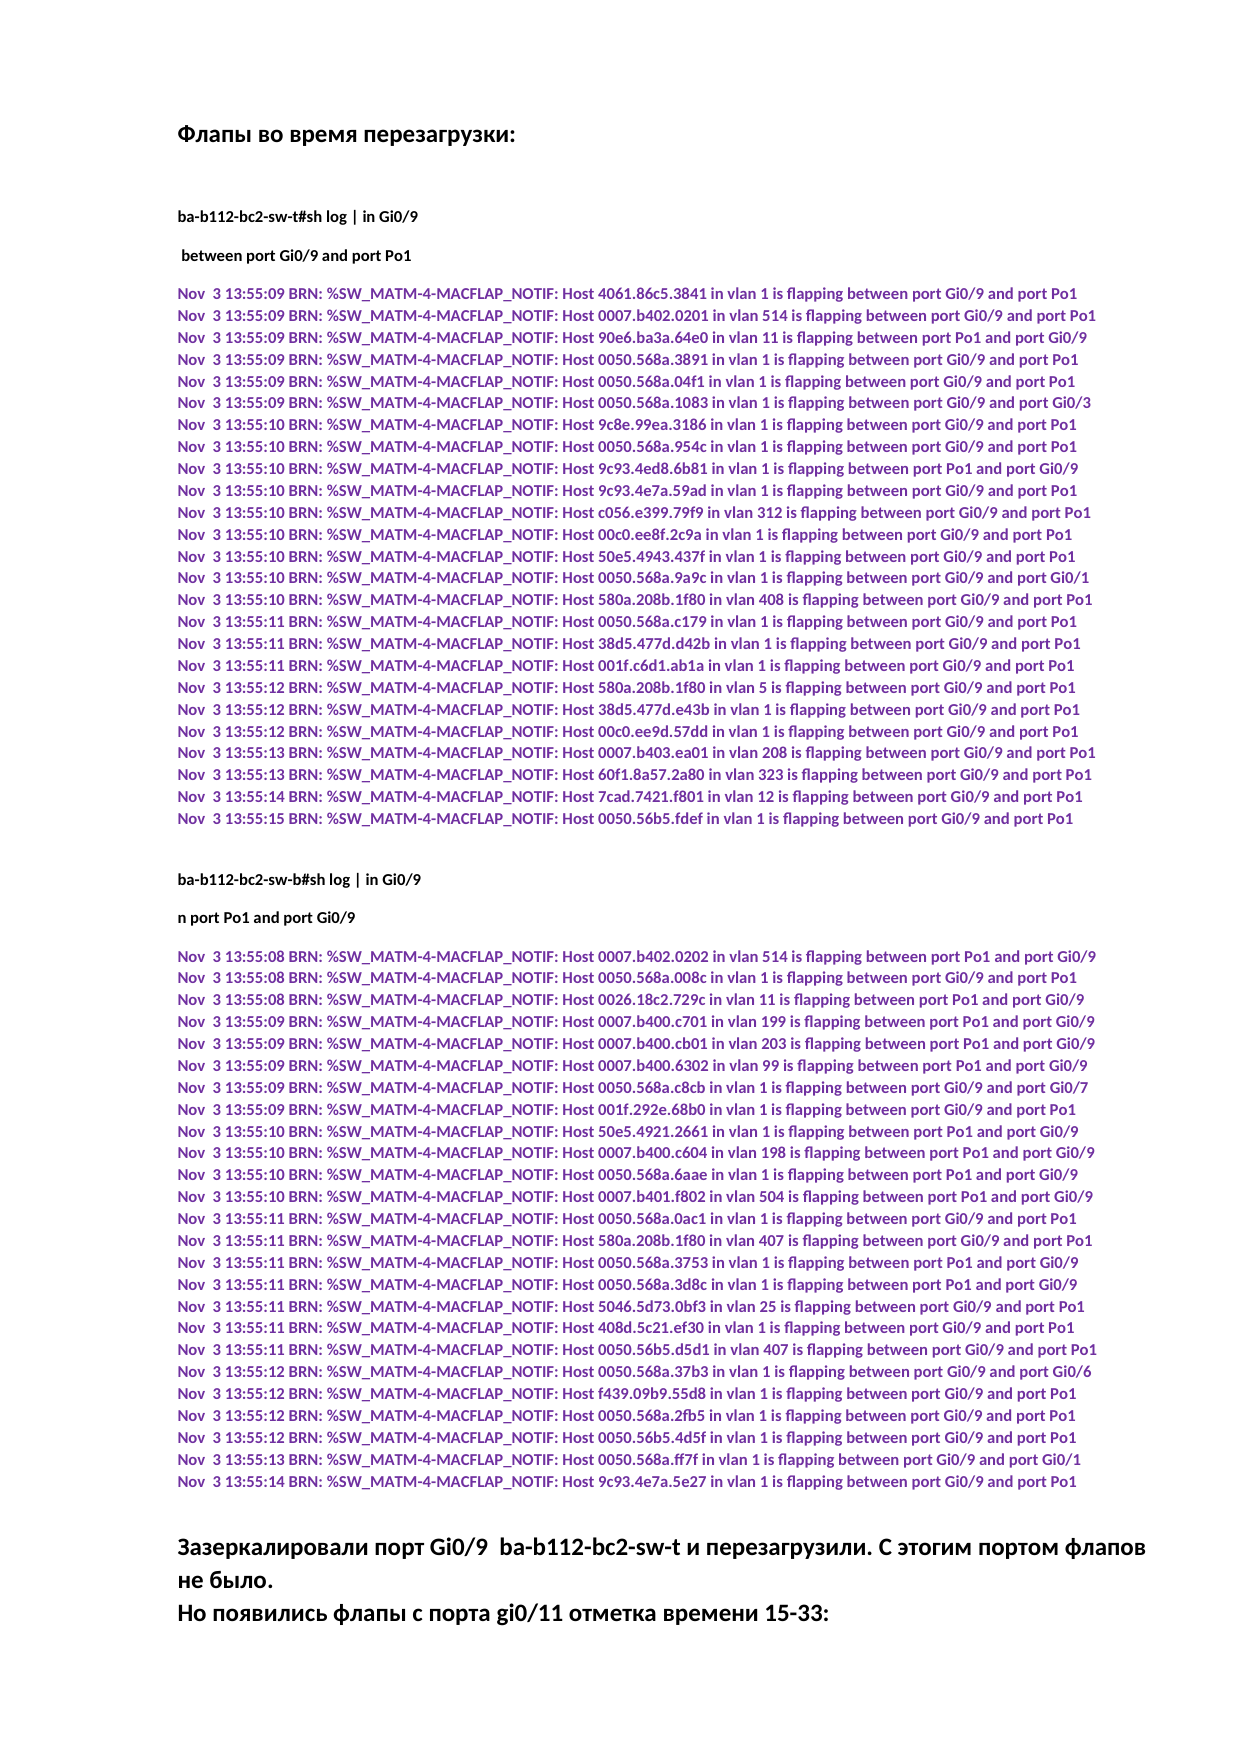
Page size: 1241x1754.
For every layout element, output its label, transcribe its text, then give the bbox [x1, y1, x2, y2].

text Nov 3 13:55:12 BRN: %SW_MATM-4-MACFLAP_NOTIF: Host 580a.208b.1f80 in vlan 5 is flapping between port Gi0/9 and port Po1 [177, 677, 1152, 697]
text Nov 3 13:55:10 BRN: %SW_MATM-4-MACFLAP_NOTIF: Host 580a.208b.1f80 in vlan 408 is flapping between port Gi0/9 and port Po1 [177, 589, 1152, 610]
text Nov 3 13:55:11 BRN: %SW_MATM-4-MACFLAP_NOTIF: Host 408d.5c21.ef30 in vlan 1 is flapping between port Gi0/9 and port Po1 [177, 1318, 1152, 1338]
text Nov 3 13:55:10 BRN: %SW_MATM-4-MACFLAP_NOTIF: Host 9c93.4ed8.6b81 in vlan 1 is flapping between port Po1 and port Gi0/9 [177, 458, 1152, 479]
text Nov 3 13:55:10 BRN: %SW_MATM-4-MACFLAP_NOTIF: Host 9c8e.99ea.3186 in vlan 1 is flapping between port Gi0/9 and port Po1 [177, 414, 1152, 435]
text Nov 3 13:55:09 BRN: %SW_MATM-4-MACFLAP_NOTIF: Host 0050.568a.c8cb in vlan 1 is flapping between port Gi0/9 and port Gi0/7 [177, 1077, 1152, 1097]
text Nov 3 13:55:09 BRN: %SW_MATM-4-MACFLAP_NOTIF: Host 001f.292e.68b0 in vlan 1 is flapping between port Gi0/9 and port Po1 [177, 1099, 1152, 1119]
text Nov 3 13:55:09 BRN: %SW_MATM-4-MACFLAP_NOTIF: Host 0050.568a.1083 in vlan 1 is flapping between port Gi0/9 and port Gi0/3 [177, 393, 1152, 413]
text Nov 3 13:55:11 BRN: %SW_MATM-4-MACFLAP_NOTIF: Host 580a.208b.1f80 in vlan 407 is flapping between port Gi0/9 and port Po1 [177, 1230, 1152, 1251]
text Nov 3 13:55:09 BRN: %SW_MATM-4-MACFLAP_NOTIF: Host 90e6.ba3a.64e0 in vlan 11 is flapping between port Po1 and port Gi0/9 [177, 327, 1152, 347]
text Nov 3 13:55:12 BRN: %SW_MATM-4-MACFLAP_NOTIF: Host 0050.568a.37b3 in vlan 1 is flapping between port Gi0/9 and port Gi0/6 [177, 1361, 1152, 1382]
text Nov 3 13:55:15 BRN: %SW_MATM-4-MACFLAP_NOTIF: Host 0050.56b5.fdef in vlan 1 is flapping between port Gi0/9 and port Po1 [177, 808, 1152, 829]
text Nov 3 13:55:12 BRN: %SW_MATM-4-MACFLAP_NOTIF: Host 0050.56b5.4d5f in vlan 1 is flapping between port Gi0/9 and port Po1 [177, 1427, 1152, 1447]
text Nov 3 13:55:11 BRN: %SW_MATM-4-MACFLAP_NOTIF: Host 38d5.477d.d42b in vlan 1 is flapping between port Gi0/9 and port Po1 [177, 633, 1152, 654]
text Nov 3 13:55:09 BRN: %SW_MATM-4-MACFLAP_NOTIF: Host 4061.86c5.3841 in vlan 1 is flapping between port Gi0/9 and port Po1 [177, 283, 1152, 304]
text Nov 3 13:55:12 BRN: %SW_MATM-4-MACFLAP_NOTIF: Host 00c0.ee9d.57dd in vlan 1 is flapping between port Gi0/9 and port Po1 [177, 721, 1152, 741]
text Флапы во время перезагрузки: [177, 118, 1152, 149]
text Nov 3 13:55:09 BRN: %SW_MATM-4-MACFLAP_NOTIF: Host 0050.568a.3891 in vlan 1 is flapping between port Gi0/9 and port Po1 [177, 349, 1152, 369]
text Nov 3 13:55:11 BRN: %SW_MATM-4-MACFLAP_NOTIF: Host 0050.56b5.d5d1 in vlan 407 is flapping between port Gi0/9 and port Po1 [177, 1339, 1152, 1360]
text Nov 3 13:55:09 BRN: %SW_MATM-4-MACFLAP_NOTIF: Host 0007.b402.0201 in vlan 514 is flapping between port Gi0/9 and port Po1 [177, 305, 1152, 326]
text Nov 3 13:55:10 BRN: %SW_MATM-4-MACFLAP_NOTIF: Host 0050.568a.6aae in vlan 1 is flapping between port Po1 and port Gi0/9 [177, 1164, 1152, 1185]
text Nov 3 13:55:10 BRN: %SW_MATM-4-MACFLAP_NOTIF: Host 0050.568a.954c in vlan 1 is flapping between port Gi0/9 and port Po1 [177, 436, 1152, 457]
text Nov 3 13:55:08 BRN: %SW_MATM-4-MACFLAP_NOTIF: Host 0007.b402.0202 in vlan 514 is flapping between port Po1 and port Gi0/9 [177, 946, 1152, 966]
text Nov 3 13:55:09 BRN: %SW_MATM-4-MACFLAP_NOTIF: Host 0050.568a.04f1 in vlan 1 is flapping between port Gi0/9 and port Po1 [177, 371, 1152, 391]
text Nov 3 13:55:10 BRN: %SW_MATM-4-MACFLAP_NOTIF: Host 50e5.4921.2661 in vlan 1 is flapping between port Po1 and port Gi0/9 [177, 1121, 1152, 1141]
text n port Po1 and port Gi0/9 [177, 907, 1152, 928]
text Зазеркалировали порт Gi0/9 ba-b112-bc2-sw-t и перезагрузили. С этогим портом флапов не было. [177, 1531, 1152, 1595]
text Nov 3 13:55:10 BRN: %SW_MATM-4-MACFLAP_NOTIF: Host 0007.b400.c604 in vlan 198 is flapping between port Po1 and port Gi0/9 [177, 1143, 1152, 1163]
text Nov 3 13:55:14 BRN: %SW_MATM-4-MACFLAP_NOTIF: Host 7cad.7421.f801 in vlan 12 is flapping between port Gi0/9 and port Po1 [177, 786, 1152, 807]
text Nov 3 13:55:13 BRN: %SW_MATM-4-MACFLAP_NOTIF: Host 60f1.8a57.2a80 in vlan 323 is flapping between port Gi0/9 and port Po1 [177, 764, 1152, 785]
text Nov 3 13:55:10 BRN: %SW_MATM-4-MACFLAP_NOTIF: Host 0050.568a.9a9c in vlan 1 is flapping between port Gi0/9 and port Gi0/1 [177, 568, 1152, 588]
text between port Gi0/9 and port Po1 [177, 245, 1152, 265]
text Nov 3 13:55:10 BRN: %SW_MATM-4-MACFLAP_NOTIF: Host 9c93.4e7a.59ad in vlan 1 is flapping between port Gi0/9 and port Po1 [177, 480, 1152, 501]
text Nov 3 13:55:09 BRN: %SW_MATM-4-MACFLAP_NOTIF: Host 0007.b400.c701 in vlan 199 is flapping between port Po1 and port Gi0/9 [177, 1011, 1152, 1032]
text Nov 3 13:55:08 BRN: %SW_MATM-4-MACFLAP_NOTIF: Host 0026.18c2.729c in vlan 11 is flapping between port Po1 and port Gi0/9 [177, 989, 1152, 1010]
text Но появились флапы с порта gi0/11 отметка времени 15-33: [177, 1597, 1152, 1628]
text Nov 3 13:55:13 BRN: %SW_MATM-4-MACFLAP_NOTIF: Host 0050.568a.ff7f in vlan 1 is flapping between port Gi0/9 and port Gi0/1 [177, 1449, 1152, 1469]
text Nov 3 13:55:10 BRN: %SW_MATM-4-MACFLAP_NOTIF: Host 00c0.ee8f.2c9a in vlan 1 is flapping between port Gi0/9 and port Po1 [177, 524, 1152, 544]
text Nov 3 13:55:14 BRN: %SW_MATM-4-MACFLAP_NOTIF: Host 9c93.4e7a.5e27 in vlan 1 is flapping between port Gi0/9 and port Po1 [177, 1471, 1152, 1491]
text Nov 3 13:55:11 BRN: %SW_MATM-4-MACFLAP_NOTIF: Host 0050.568a.0ac1 in vlan 1 is flapping between port Gi0/9 and port Po1 [177, 1208, 1152, 1229]
text Nov 3 13:55:11 BRN: %SW_MATM-4-MACFLAP_NOTIF: Host 0050.568a.3753 in vlan 1 is flapping between port Po1 and port Gi0/9 [177, 1252, 1152, 1272]
text Nov 3 13:55:12 BRN: %SW_MATM-4-MACFLAP_NOTIF: Host 38d5.477d.e43b in vlan 1 is flapping between port Gi0/9 and port Po1 [177, 699, 1152, 719]
text Nov 3 13:55:10 BRN: %SW_MATM-4-MACFLAP_NOTIF: Host c056.e399.79f9 in vlan 312 is flapping between port Gi0/9 and port Po1 [177, 502, 1152, 522]
text Nov 3 13:55:11 BRN: %SW_MATM-4-MACFLAP_NOTIF: Host 5046.5d73.0bf3 in vlan 25 is flapping between port Gi0/9 and port Po1 [177, 1296, 1152, 1316]
text Nov 3 13:55:13 BRN: %SW_MATM-4-MACFLAP_NOTIF: Host 0007.b403.ea01 in vlan 208 is flapping between port Gi0/9 and port Po1 [177, 743, 1152, 763]
text Nov 3 13:55:09 BRN: %SW_MATM-4-MACFLAP_NOTIF: Host 0007.b400.cb01 in vlan 203 is flapping between port Po1 and port Gi0/9 [177, 1033, 1152, 1054]
text Nov 3 13:55:11 BRN: %SW_MATM-4-MACFLAP_NOTIF: Host 0050.568a.3d8c in vlan 1 is flapping between port Po1 and port Gi0/9 [177, 1274, 1152, 1294]
text ba-b112-bc2-sw-t#sh log | in Gi0/9 [177, 206, 1152, 227]
text Nov 3 13:55:12 BRN: %SW_MATM-4-MACFLAP_NOTIF: Host f439.09b9.55d8 in vlan 1 is flapping between port Gi0/9 and port Po1 [177, 1383, 1152, 1404]
text Nov 3 13:55:12 BRN: %SW_MATM-4-MACFLAP_NOTIF: Host 0050.568a.2fb5 in vlan 1 is flapping between port Gi0/9 and port Po1 [177, 1405, 1152, 1426]
text Nov 3 13:55:11 BRN: %SW_MATM-4-MACFLAP_NOTIF: Host 001f.c6d1.ab1a in vlan 1 is flapping between port Gi0/9 and port Po1 [177, 655, 1152, 676]
text Nov 3 13:55:11 BRN: %SW_MATM-4-MACFLAP_NOTIF: Host 0050.568a.c179 in vlan 1 is flapping between port Gi0/9 and port Po1 [177, 611, 1152, 632]
text ba-b112-bc2-sw-b#sh log | in Gi0/9 [177, 869, 1152, 889]
text Nov 3 13:55:10 BRN: %SW_MATM-4-MACFLAP_NOTIF: Host 50e5.4943.437f in vlan 1 is flapping between port Gi0/9 and port Po1 [177, 546, 1152, 566]
text Nov 3 13:55:08 BRN: %SW_MATM-4-MACFLAP_NOTIF: Host 0050.568a.008c in vlan 1 is flapping between port Gi0/9 and port Po1 [177, 968, 1152, 988]
text Nov 3 13:55:09 BRN: %SW_MATM-4-MACFLAP_NOTIF: Host 0007.b400.6302 in vlan 99 is flapping between port Po1 and port Gi0/9 [177, 1055, 1152, 1076]
text Nov 3 13:55:10 BRN: %SW_MATM-4-MACFLAP_NOTIF: Host 0007.b401.f802 in vlan 504 is flapping between port Po1 and port Gi0/9 [177, 1186, 1152, 1207]
